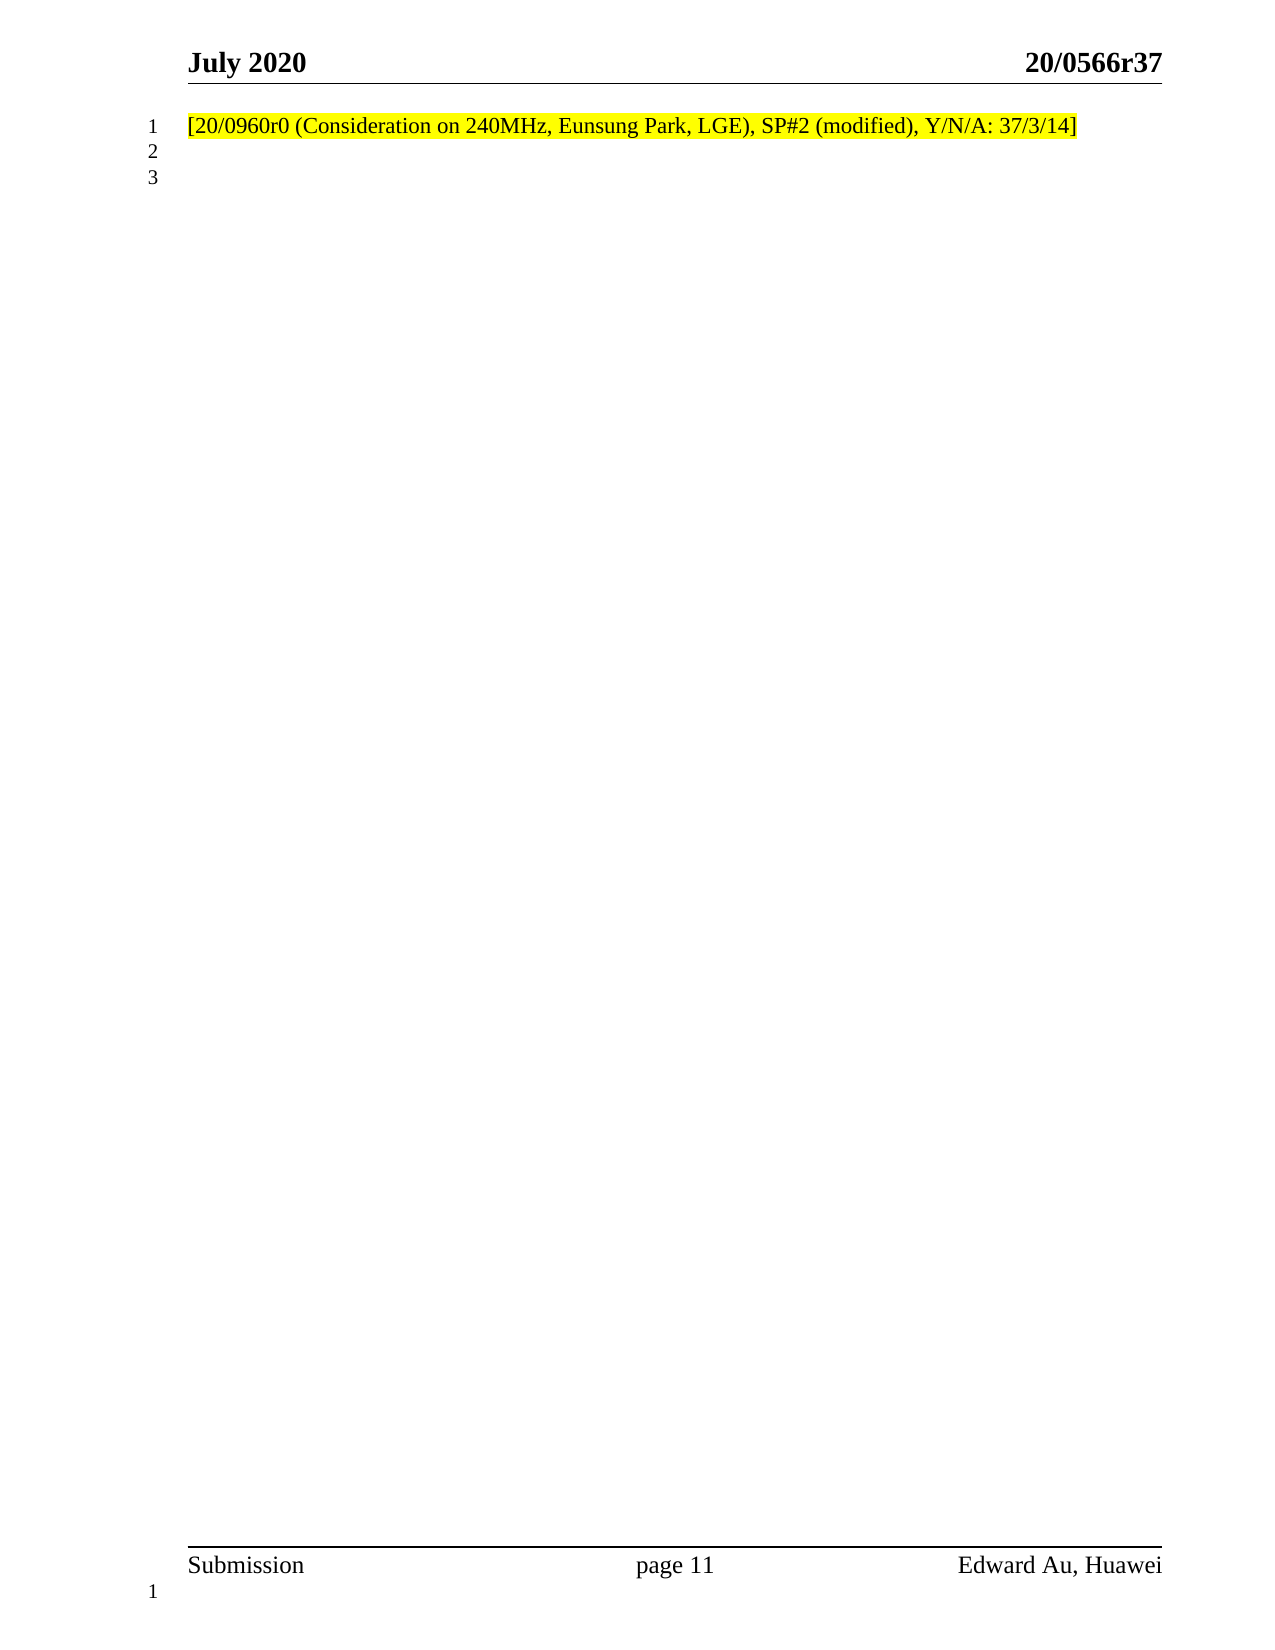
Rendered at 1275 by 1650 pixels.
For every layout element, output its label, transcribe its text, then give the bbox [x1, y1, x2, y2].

text [20/0960r0 (Consideration on 240MHz, Eunsung Park, LGE), SP#2 (modified), Y/N/A: 37/3/14] [187, 112, 1162, 139]
